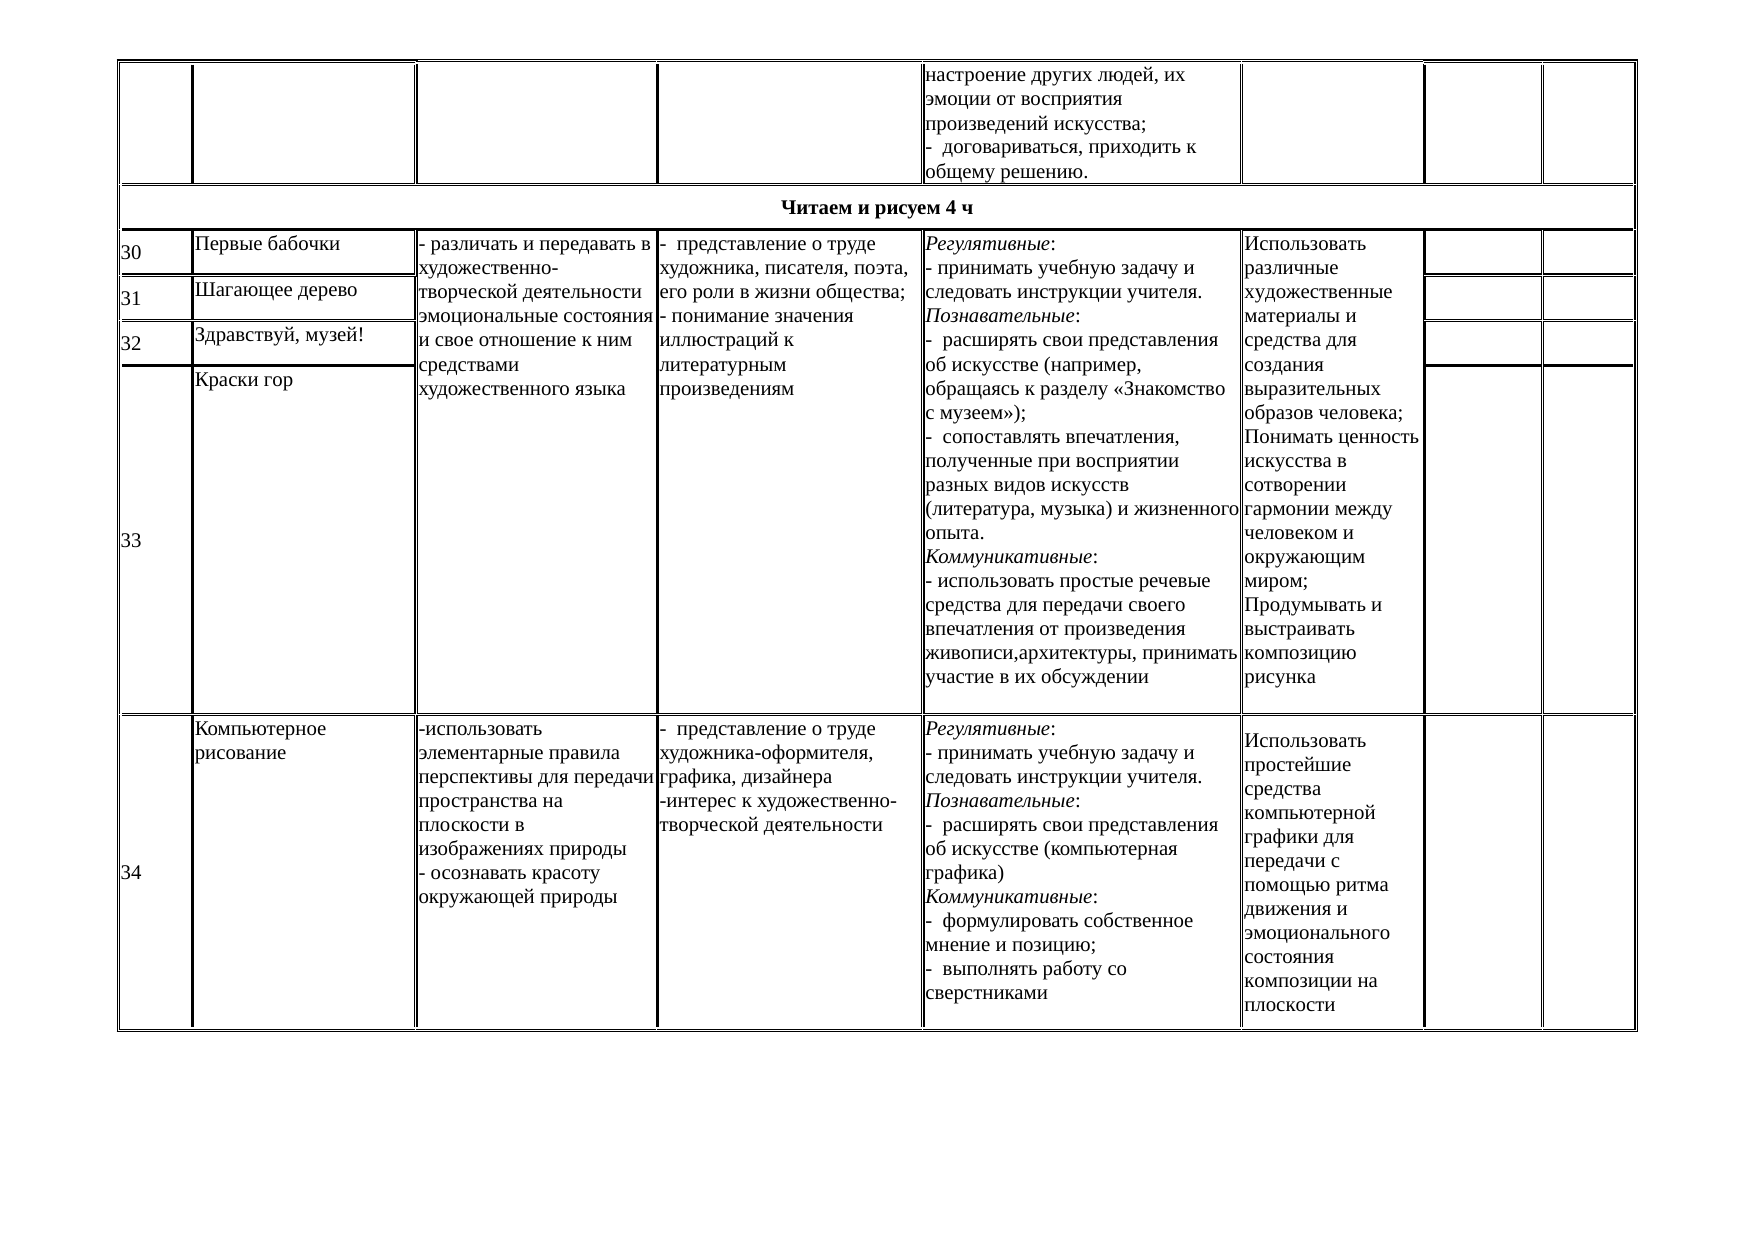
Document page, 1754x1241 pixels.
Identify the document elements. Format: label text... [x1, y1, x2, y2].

table_cell Здравствуй, музей! [194, 322, 414, 364]
table_cell 30 [118, 228, 191, 273]
table_cell Компьютерное рисование [192, 714, 416, 1028]
table_cell - различать и передавать в художественно-творческой деятельности эмоциональные состояния и свое отношение к ним средствами художественного языка [418, 231, 656, 712]
table_cell [1543, 63, 1634, 183]
table_cell [1424, 63, 1543, 183]
table_cell [1424, 716, 1543, 1028]
table_cell 31 [120, 273, 191, 318]
table_cell [1426, 277, 1541, 318]
table_cell Проверь себя! [192, 61, 416, 183]
table_cell [1544, 319, 1635, 364]
table_cell 34 [120, 713, 192, 1028]
table_cell Шагающее дерево [194, 277, 414, 318]
table_cell [1426, 367, 1541, 712]
table_cell [1544, 273, 1635, 318]
table_cell Краски гор [194, 367, 414, 712]
table_cell Читаем и рисуем 4 ч [118, 183, 1636, 228]
table_cell [1543, 713, 1635, 1028]
table_cell Использовать различные художественные материалы и средства для создания выразительных образов человека; Понимать ценность искусства в сотворении гармонии между человеком и окружающим миром; Продумывать и выстраивать композицию рисунка [1243, 231, 1423, 712]
table_cell 33 [120, 364, 191, 712]
table_cell [1544, 228, 1636, 273]
table_cell [1426, 231, 1541, 273]
table_cell - представление о труде художника, писателя, поэта, его роли в жизни общества; - понимание значения иллюстраций к литературным произведениям [659, 231, 921, 712]
table_cell 29 [120, 63, 192, 183]
table_cell Первые бабочки [194, 231, 414, 273]
table_cell Регулятивные: - принимать учебную задачу и следовать инструкции учителя. Познавательные: - расширять свои представления об искусстве (компьютерная графика) Коммуникативные: - формулировать собственное мнение и позицию; - выполнять работу со сверстниками [923, 716, 1242, 1028]
table_cell 32 [120, 319, 191, 364]
table_cell - представление о труде художника-оформителя, графика, дизайнера -интерес к художественно-творческой деятельности [657, 713, 923, 1028]
table_cell Регулятивные: - принимать учебную задачу и следовать инструкции учителя. Познавательные: - расширять свои представления об искусстве (например, обращаясь к разделу «Знакомство с музеем»); - сопоставлять впечатления, полученные при восприятии разных видов искусств (литература, музыка) и жизненного опыта. Коммуникативные: - использовать простые речевые средства для передачи своего впечатления от произведения живописи,архитектуры, принимать участие в их обсуждении [925, 231, 1240, 712]
table_cell [1426, 322, 1541, 364]
table_cell -использовать элементарные правила перспективы для передачи пространства на плоскости в изображениях природы - осознавать красоту окружающей природы [416, 716, 657, 1028]
table_cell Использовать простейшие средства компьютерной графики для передачи с помощью ритма движения и эмоционального состояния композиции на плоскости [1242, 716, 1424, 1028]
table_cell [1544, 364, 1634, 712]
